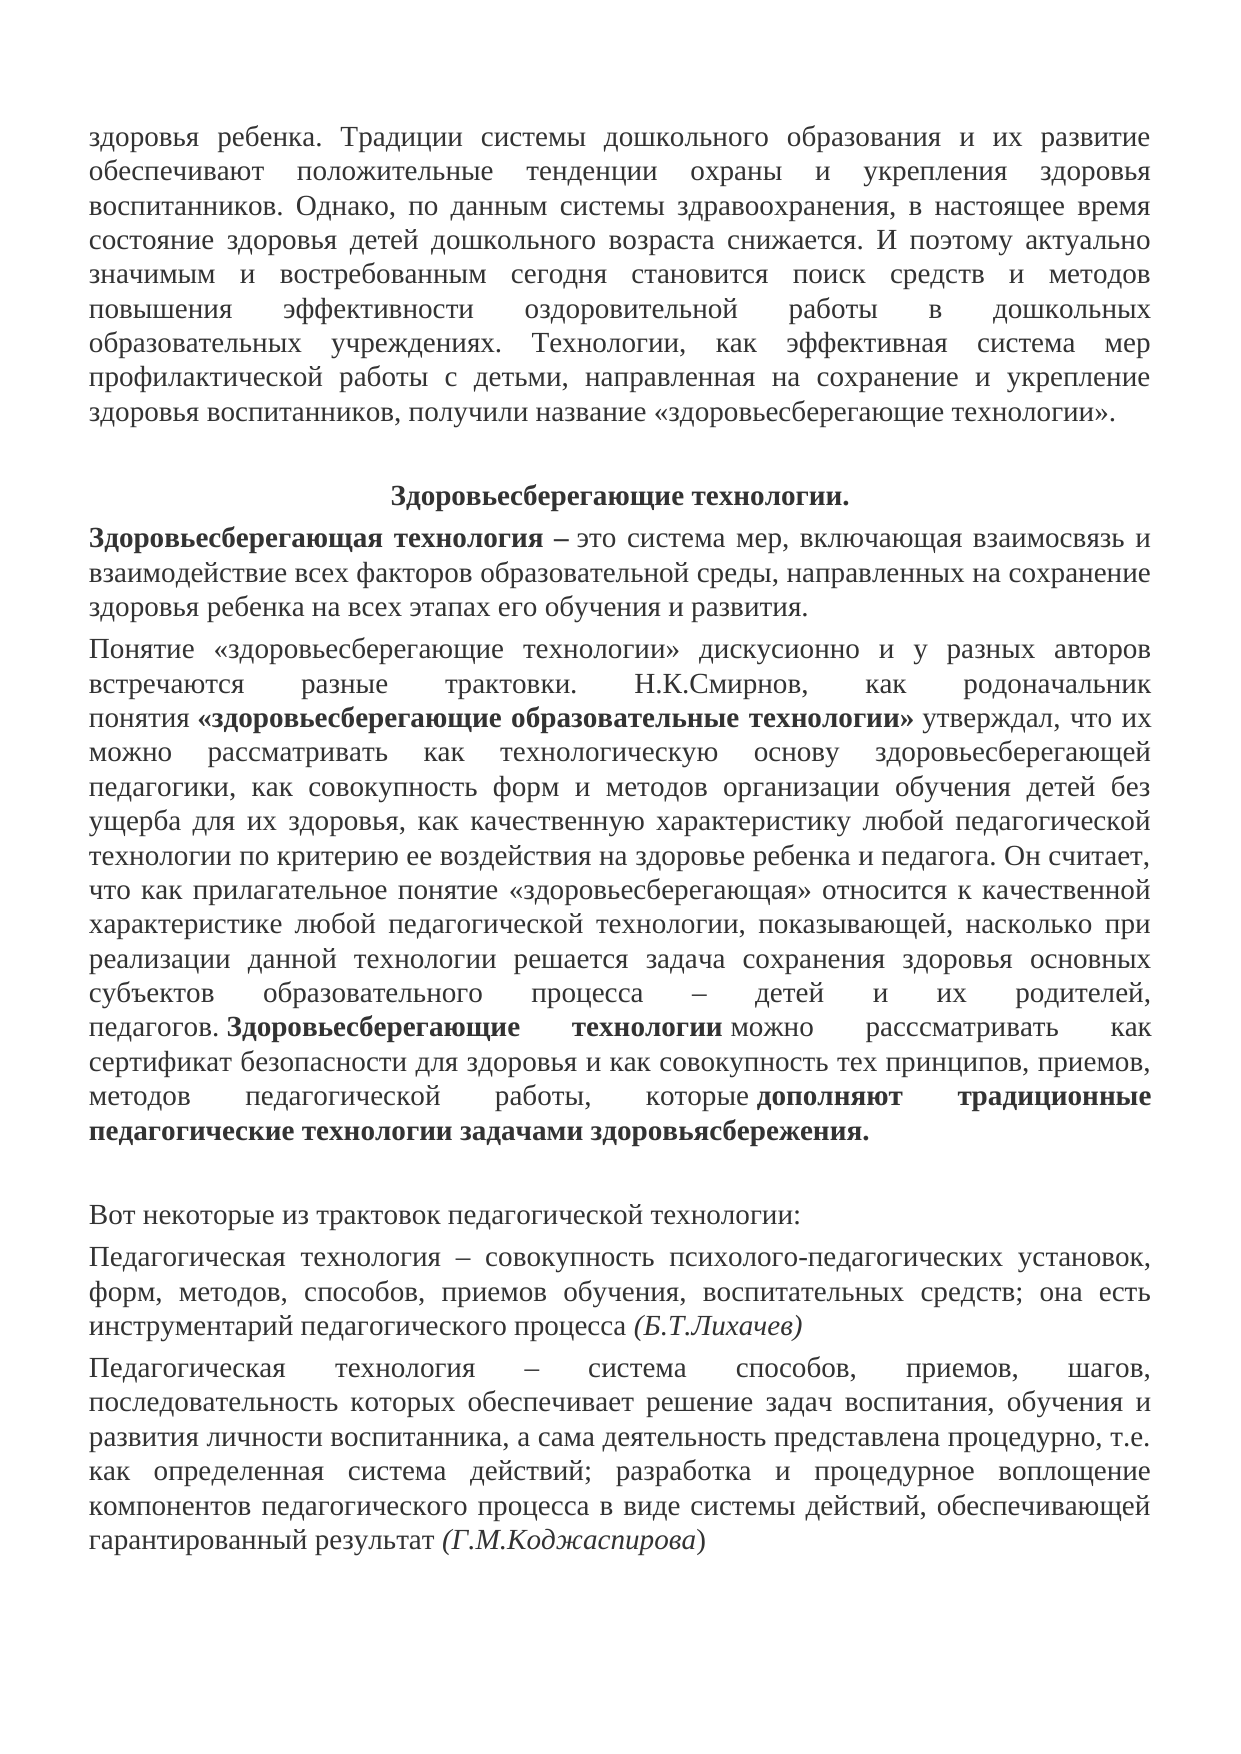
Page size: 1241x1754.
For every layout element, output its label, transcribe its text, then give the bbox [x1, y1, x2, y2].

text Здоровьесберегающая технология – это система мер, включающая взаимосвязь и взаимодействие всех факторов образовательной среды, направленных на сохранение здоровья ребенка на всех этапах его обучения и развития. [89, 520, 1152, 623]
text Здоровьесберегающие технологии. [89, 477, 1152, 512]
text Педагогическая технология – система способов, приемов, шагов, последовательность которых обеспечивает решение задач воспитания, обучения и развития личности воспитанника, а сама деятельность представлена процедурно, т.е. как определенная система действий; разработка и процедурное воплощение компонентов педагогического процесса в виде системы действий, обеспечивающей гарантированный результат (Г.М.Коджаспирова) [89, 1349, 1152, 1556]
text Вот некоторые из трактовок педагогической технологии: [89, 1196, 1152, 1231]
text Педагогическая технология – совокупность психолого-педагогических установок, форм, методов, способов, приемов обучения, воспитательных средств; она есть инструментарий педагогического процесса (Б.Т.Лихачев) [89, 1238, 1152, 1342]
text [89, 118, 1152, 427]
text Понятие «здоровьесберегающие технологии» дискусионно и у разных авторов встречаются разные трактовки. Н.К.Смирнов, как родоначальник понятия «здоровьесберегающие образовательные технологии» утверждал, что их можно рассматривать как технологическую основу здоровьесберегающей педагогики, как совокупность форм и методов организации обучения детей без ущерба для их здоровья, как качественную характеристику любой педагогической технологии по критерию ее воздействия на здоровье ребенка и педагога. Он считает, что как прилагательное понятие «здоровьесберегающая» относится к качественной характеристике любой педагогической технологии, показывающей, насколько при реализации данной технологии решается задача сохранения здоровья основных субъектов образовательного процесса – детей и их родителей, педагогов. Здоровьесберегающие технологии можно расссматривать как сертификат безопасности для здоровья и как совокупность тех принципов, приемов, методов педагогической работы, которые дополняют традиционные педагогические технологии задачами здоровьясбережения. [89, 631, 1152, 1146]
